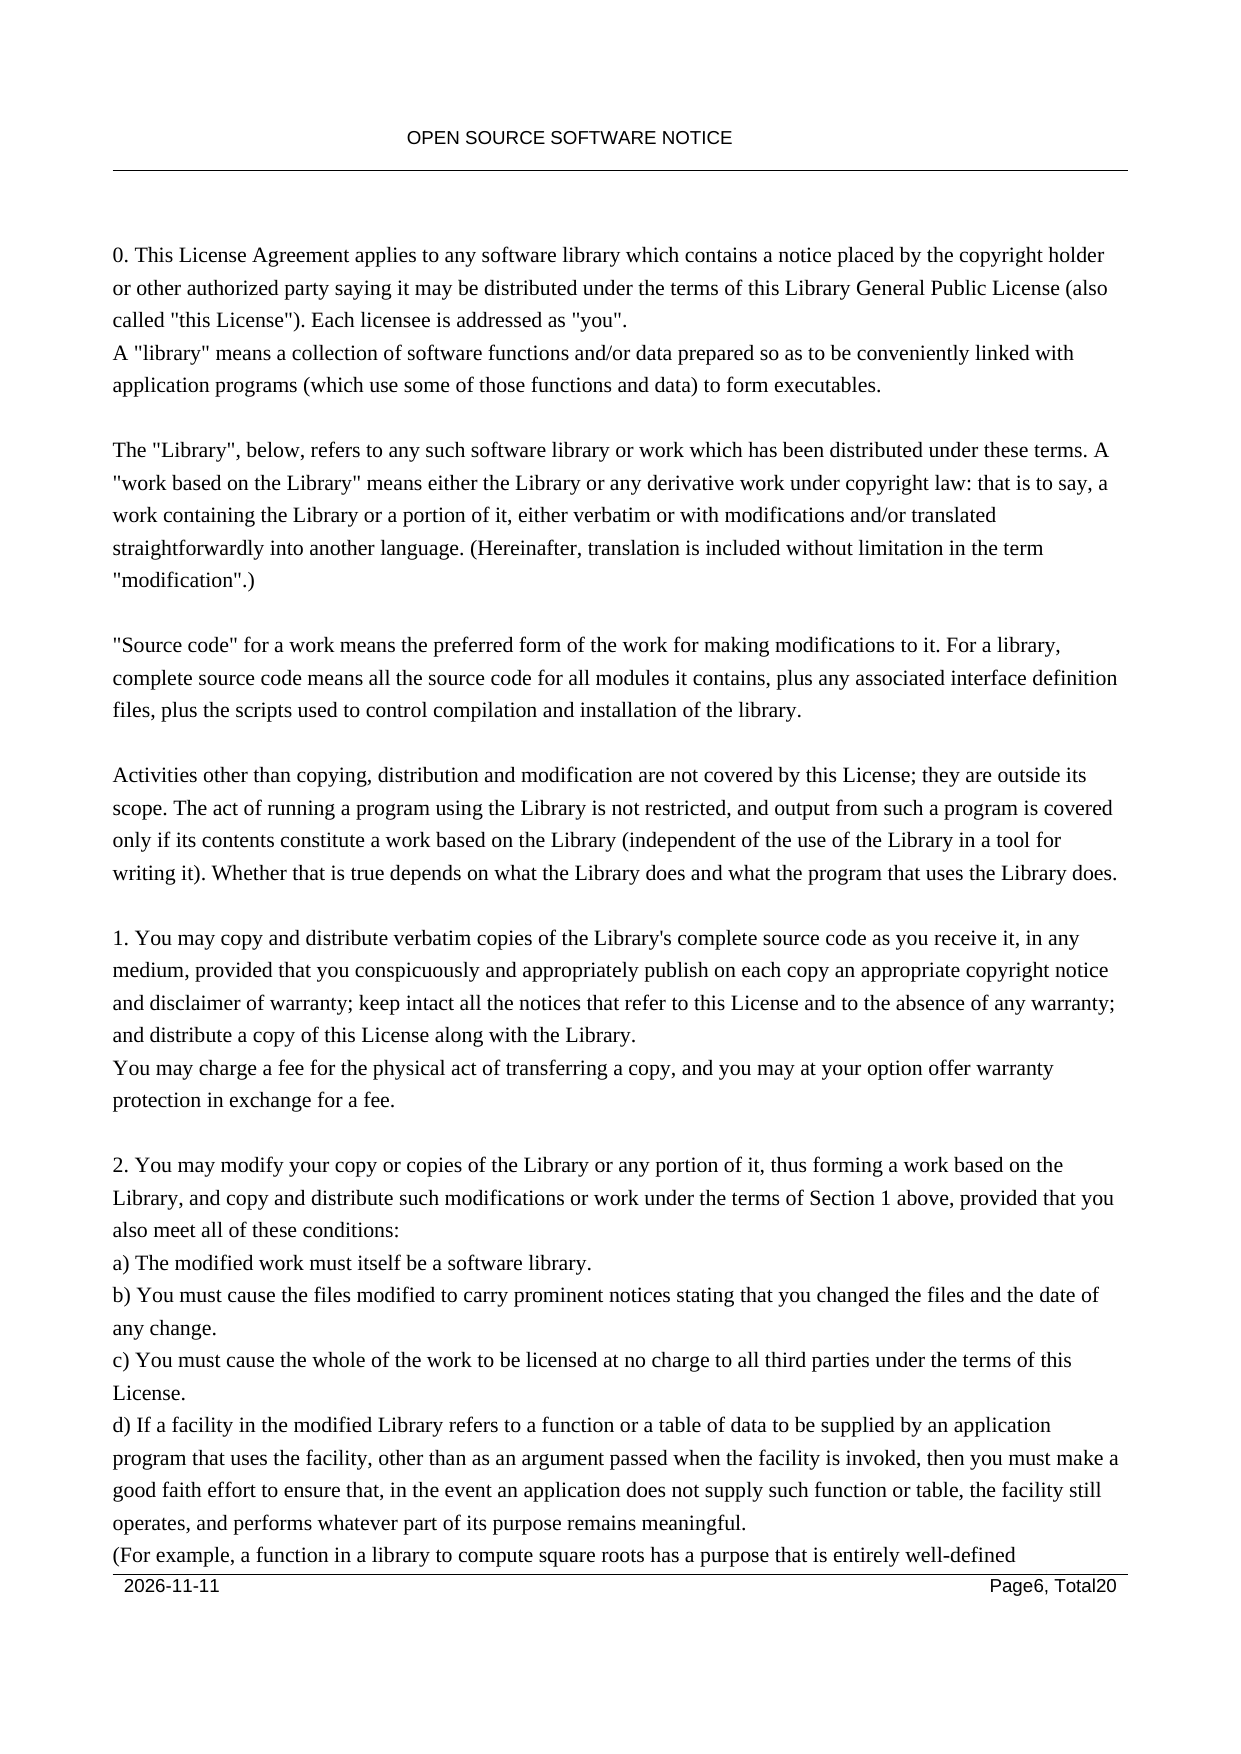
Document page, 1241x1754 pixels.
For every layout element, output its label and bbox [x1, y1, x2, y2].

text [112, 206, 1128, 1571]
